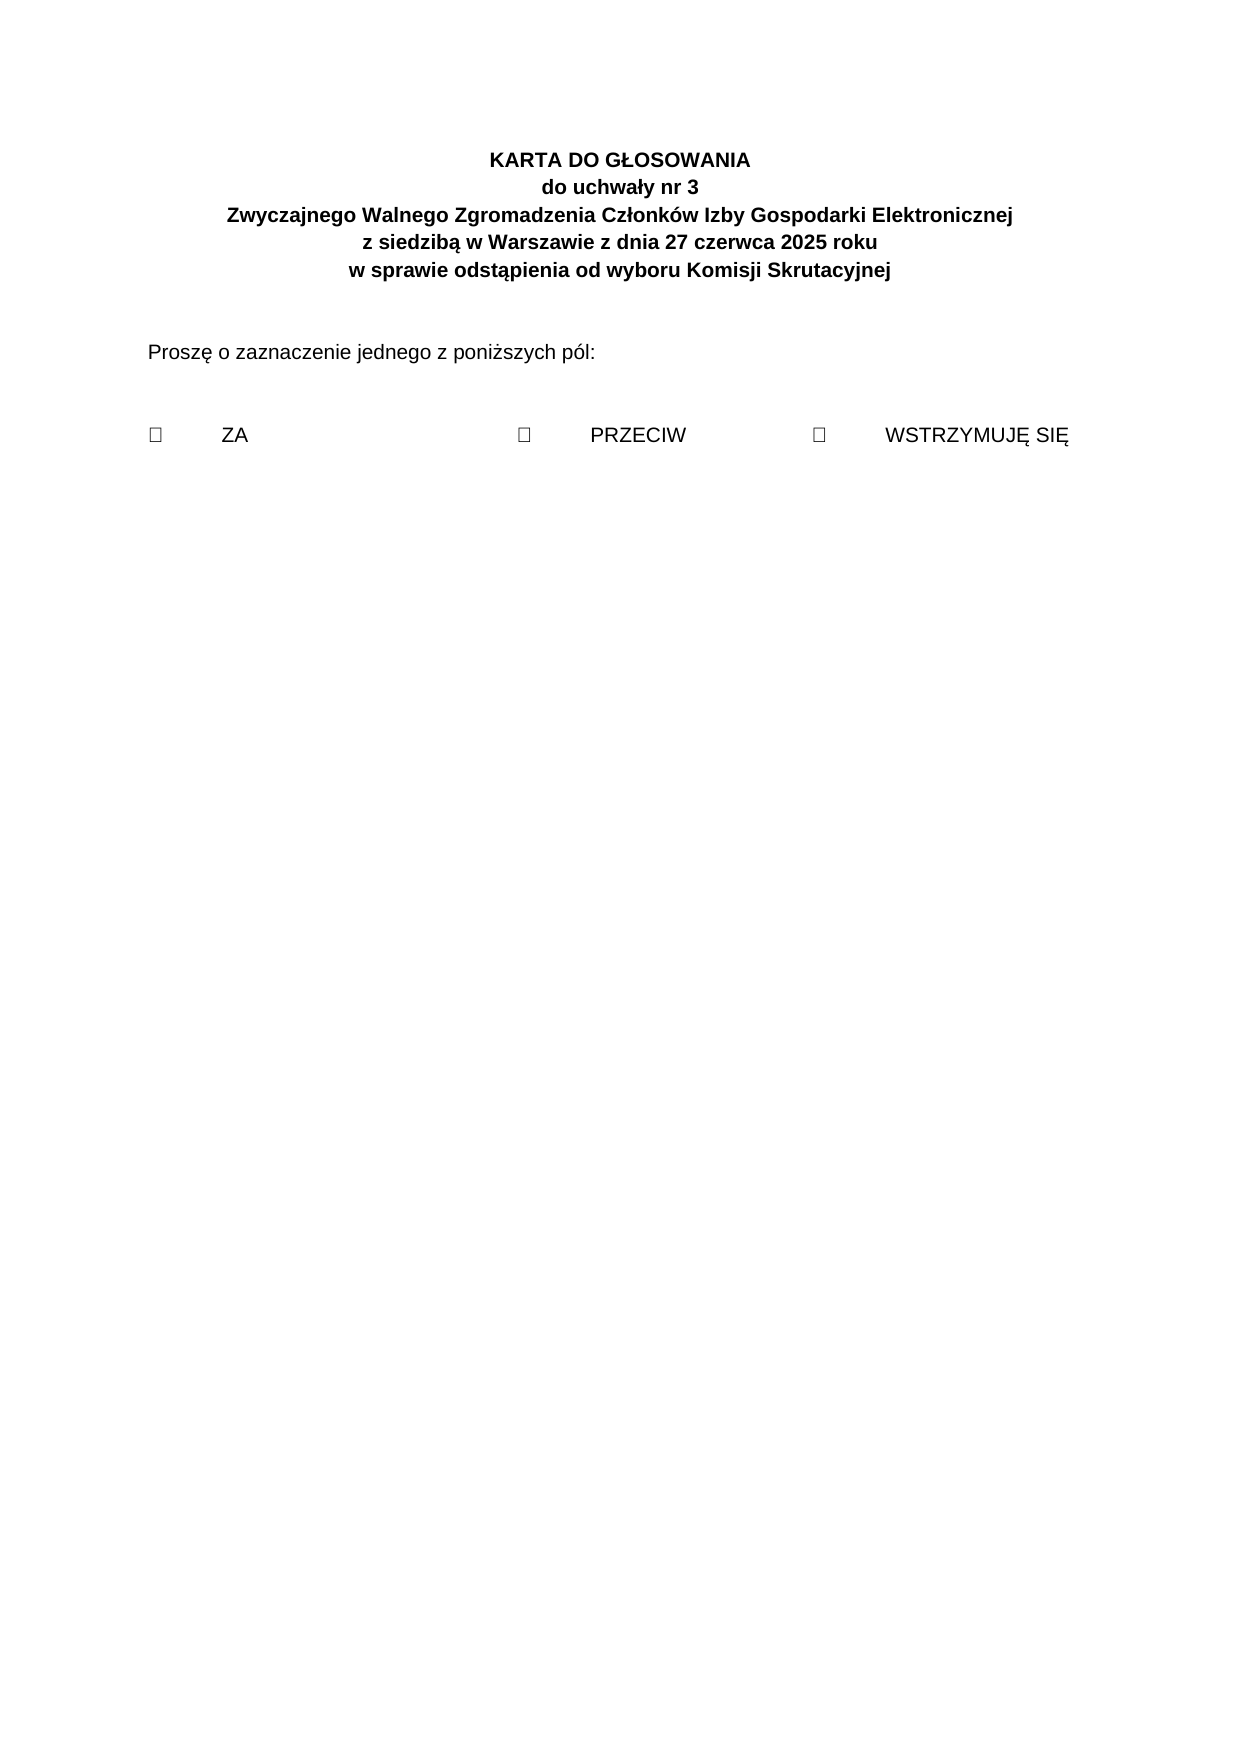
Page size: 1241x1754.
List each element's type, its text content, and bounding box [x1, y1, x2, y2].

text z siedzibą w Warszawie z dnia 27 czerwca 2025 roku [148, 230, 1093, 254]
text Zwyczajnego Walnego Zgromadzenia Członków Izby Gospodarki Elektronicznej [148, 203, 1093, 227]
text w sprawie odstąpienia od wyboru Komisji Skrutacyjnej [148, 258, 1093, 282]
text KARTA DO GŁOSOWANIA [148, 148, 1093, 172]
text Proszę o zaznaczenie jednego z poniższych pól: [148, 340, 1093, 364]
text do uchwały nr 3 [148, 175, 1093, 199]
text  ZA  PRZECIW  WSTRZYMUJĘ SIĘ [148, 423, 1093, 447]
